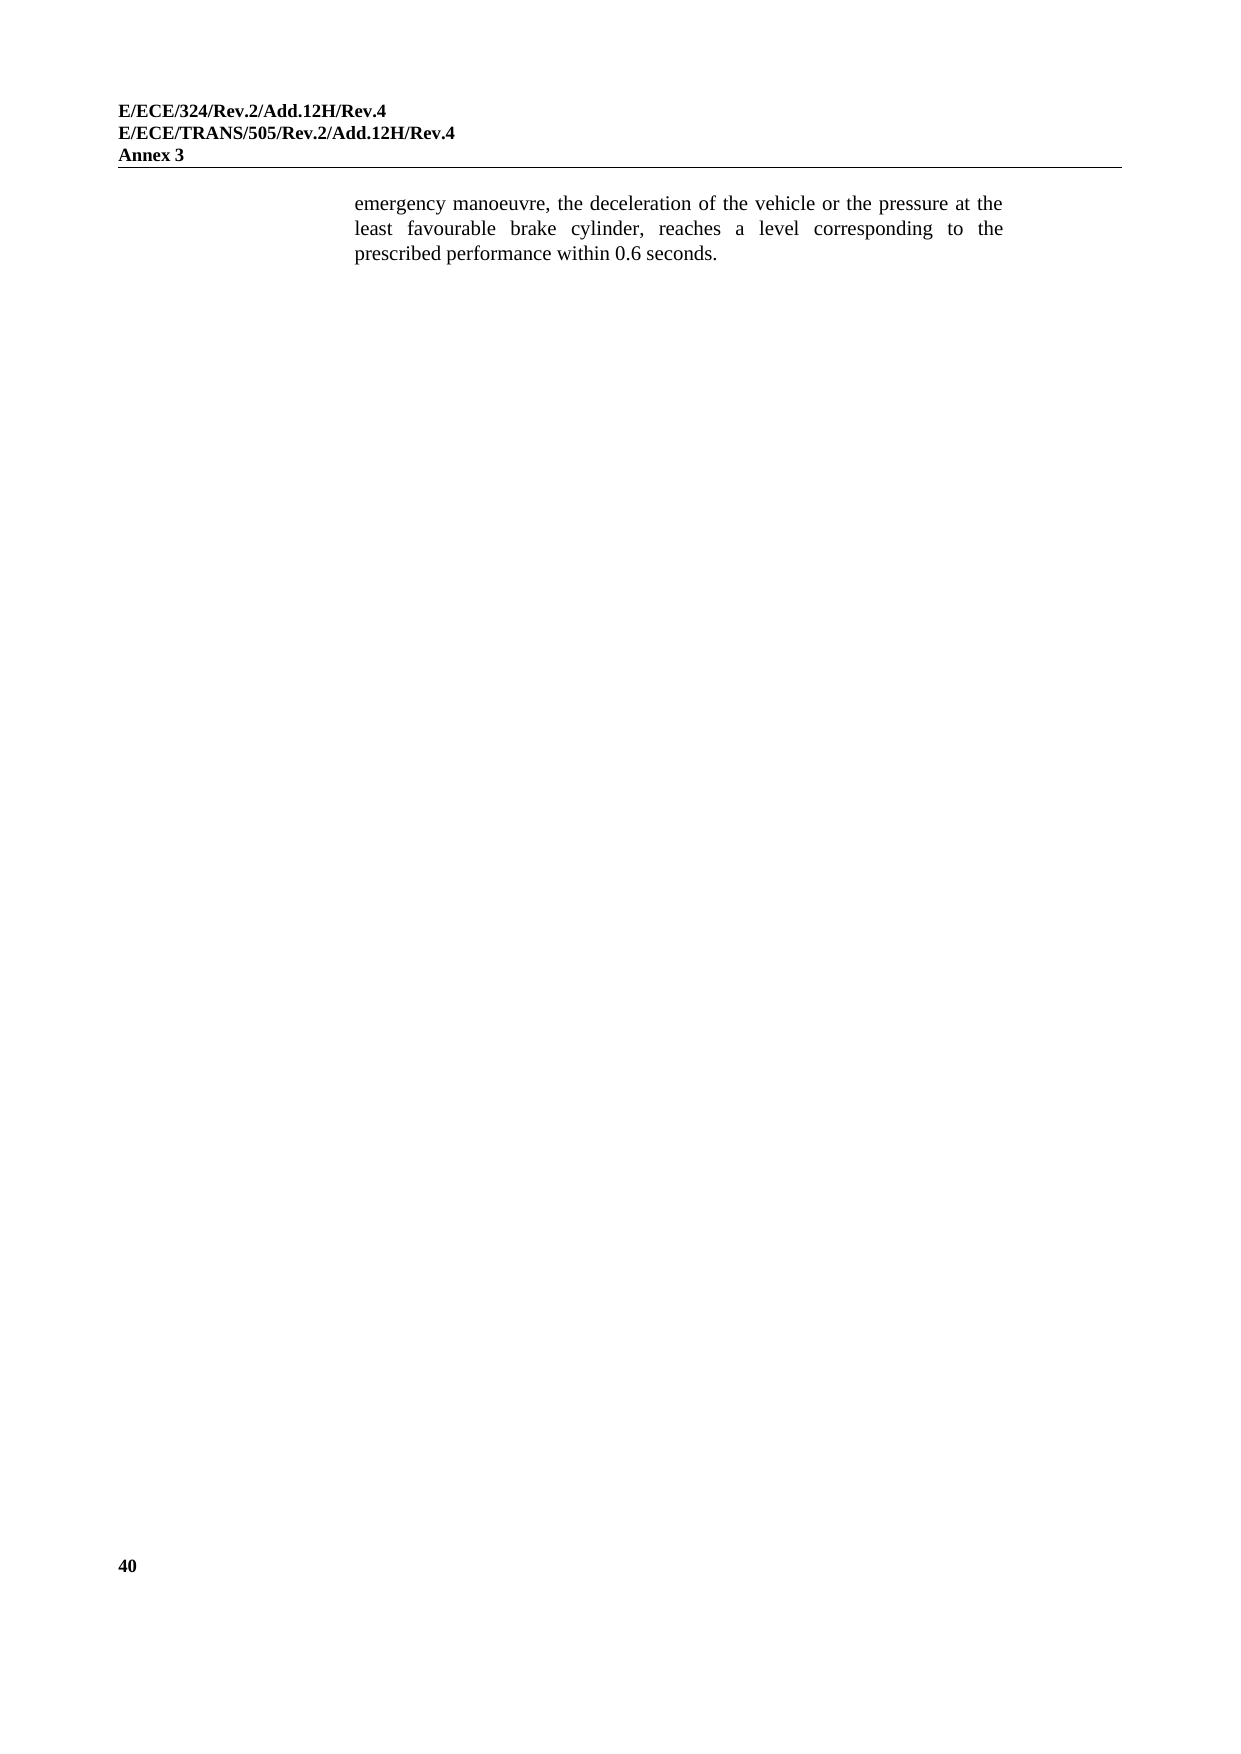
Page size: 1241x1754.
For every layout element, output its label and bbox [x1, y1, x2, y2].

text [236, 190, 1004, 265]
